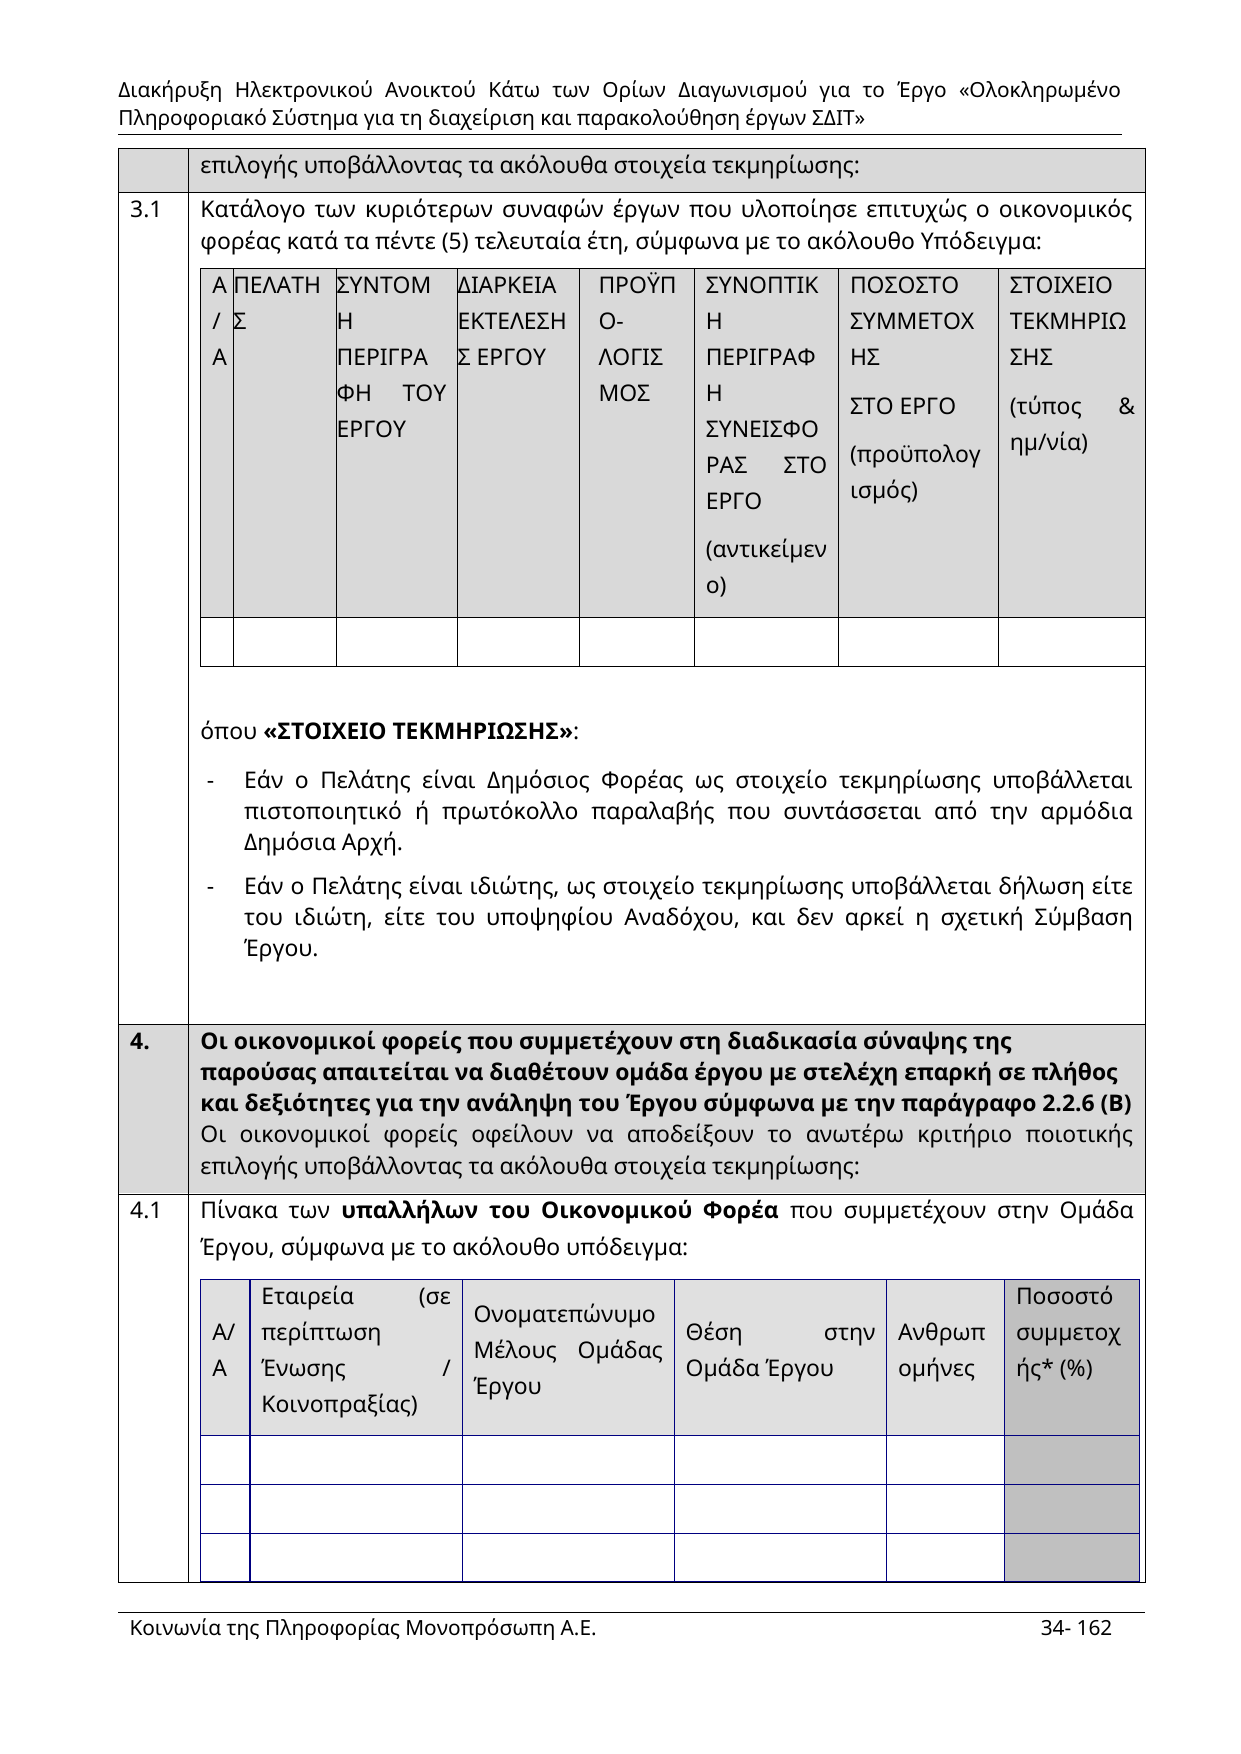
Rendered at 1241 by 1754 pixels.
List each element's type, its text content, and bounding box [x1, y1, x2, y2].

table_cell Κατάλογο των κυριότερων συναφών έργων που υλοποίησε επιτυχώς ο οικονομικός φορέας κατά τα πέντε (5) τελευταία έτη, σύμφωνα με το ακόλουθο Υπόδειγμα: όπου «ΣΤΟΙΧΕΙΟ ΤΕΚΜΗΡΙΩΣΗΣ»: Εάν ο Πελάτης είναι Δημόσιος Φορέας ως στοιχείο τεκμηρίωσης υποβάλλεται πιστοποιητικό ή πρωτόκολλο παραλαβής που συντάσσεται από την αρμόδια Δημόσια Αρχή. Εάν ο Πελάτης είναι ιδιώτης, ως στοιχείο τεκμηρίωσης υποβάλλεται δήλωση είτε του ιδιώτη, είτε του υποψηφίου Αναδόχου, και δεν αρκεί η σχετική Σύμβαση Έργου. [189, 193, 1145, 1024]
table_cell 4. [119, 1025, 188, 1193]
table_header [189, 149, 1145, 192]
table_cell 3.1 [119, 193, 188, 1024]
table_cell 4.1 [119, 1195, 188, 1582]
table_cell Οι οικονομικοί φορείς που συμμετέχουν στη διαδικασία σύναψης της παρούσας απαιτείται να διαθέτουν ομάδα έργου με στελέχη επαρκή σε πλήθος και δεξιότητες για την ανάληψη του Έργου σύμφωνα με την παράγραφο 2.2.6 (Β) Οι οικονομικοί φορείς οφείλουν να αποδείξουν το ανωτέρω κριτήριο ποιοτικής επιλογής υποβάλλοντας τα ακόλουθα στοιχεία τεκμηρίωσης: [189, 1025, 1145, 1193]
table_header 3 [119, 149, 188, 192]
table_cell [189, 1195, 1145, 1582]
